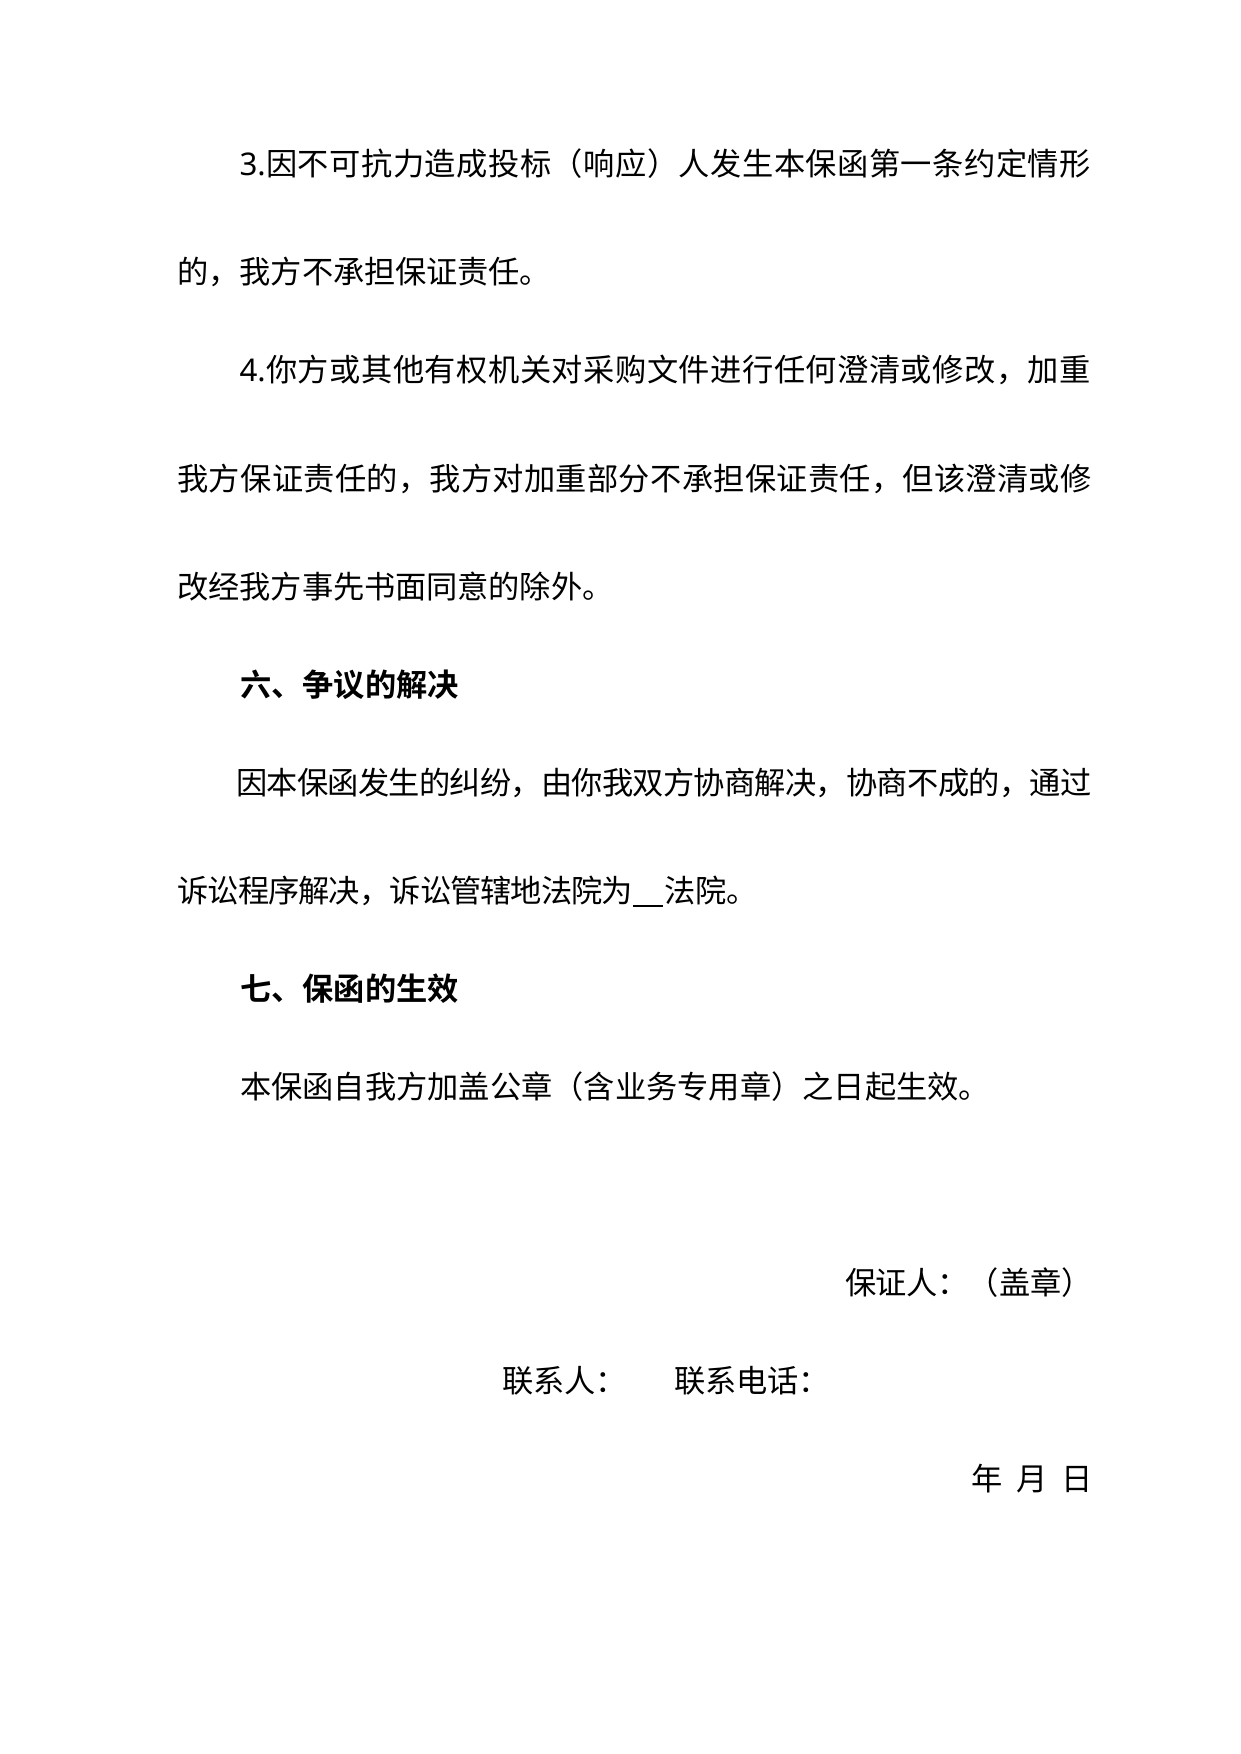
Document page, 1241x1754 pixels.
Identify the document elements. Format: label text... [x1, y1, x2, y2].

subtitle 七、保函的生效 [177, 944, 1093, 1030]
text 保证人：（盖章） [177, 1237, 1093, 1324]
text 3.因不可抗力造成投标（响应）人发生本保函第一条约定情形的，我方不承担保证责任。 [177, 119, 1093, 314]
text 联系人： 联系电话： [177, 1335, 1093, 1422]
text 因本保函发生的纠纷，由你我双方协商解决，协商不成的，通过诉讼程序解决，诉讼管辖地法院为 法院。 [177, 737, 1093, 932]
text 4.你方或其他有权机关对采购文件进行任何澄清或修改，加重我方保证责任的，我方对加重部分不承担保证责任，但该澄清或修改经我方事先书面同意的除外。 [177, 325, 1093, 628]
text 年 月 日 [177, 1433, 1093, 1520]
subtitle 六、争议的解决 [177, 639, 1093, 726]
text 本保函自我方加盖公章（含业务专用章）之日起生效。 [177, 1042, 1093, 1128]
